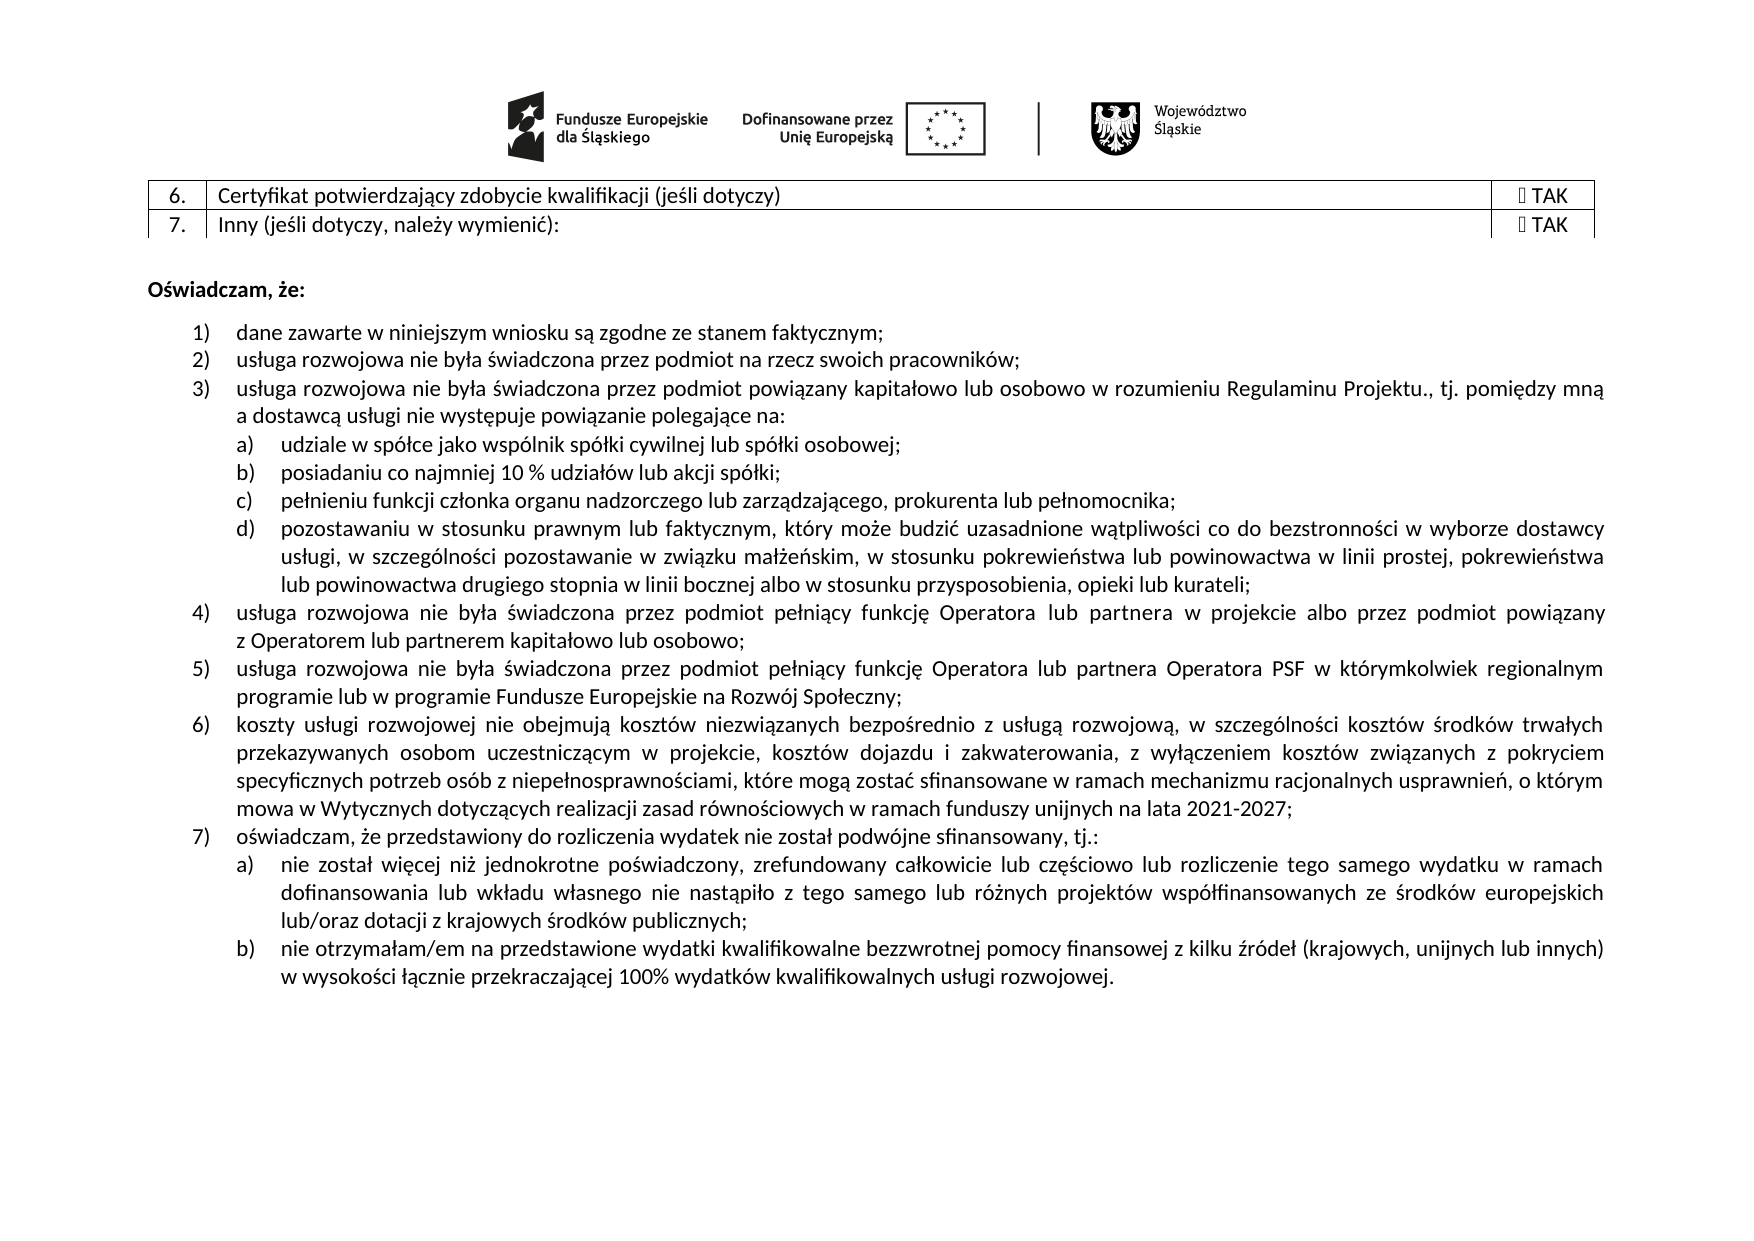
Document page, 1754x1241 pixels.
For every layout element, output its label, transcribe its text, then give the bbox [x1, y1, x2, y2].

list dane zawarte w niniejszym wniosku są zgodne ze stanem faktycznym; [192, 318, 1606, 346]
list pełnieniu funkcji członka organu nadzorczego lub zarządzającego, prokurenta lub pełnomocnika; [236, 486, 1606, 514]
table_cell 7. [149, 210, 206, 238]
table_cell Certyfikat potwierdzający zdobycie kwalifikacji (jeśli dotyczy) [207, 181, 1491, 209]
table_cell TAK [1492, 181, 1594, 209]
list usługa rozwojowa nie była świadczona przez podmiot pełniący funkcję Operatora lub partnera w projekcie albo przez podmiot powiązany z Operatorem lub partnerem kapitałowo lub osobowo; [192, 598, 1606, 654]
list usługa rozwojowa nie była świadczona przez podmiot pełniący funkcję Operatora lub partnera Operatora PSF w którymkolwiek regionalnym programie lub w programie Fundusze Europejskie na Rozwój Społeczny; [192, 654, 1606, 710]
picture [490, 73, 1264, 180]
list nie został więcej niż jednokrotne poświadczony, zrefundowany całkowicie lub częściowo lub rozliczenie tego samego wydatku w ramach dofinansowania lub wkładu własnego nie nastąpiło z tego samego lub różnych projektów współfinansowanych ze środków europejskich lub/oraz dotacji z krajowych środków publicznych; [236, 850, 1606, 934]
list koszty usługi rozwojowej nie obejmują kosztów niezwiązanych bezpośrednio z usługą rozwojową, w szczególności kosztów środków trwałych przekazywanych osobom uczestniczącym w projekcie, kosztów dojazdu i zakwaterowania, z wyłączeniem kosztów związanych z pokryciem specyficznych potrzeb osób z niepełnosprawnościami, które mogą zostać sfinansowane w ramach mechanizmu racjonalnych usprawnień, o którym mowa w Wytycznych dotyczących realizacji zasad równościowych w ramach funduszy unijnych na lata 2021-2027; [192, 710, 1606, 822]
list usługa rozwojowa nie była świadczona przez podmiot na rzecz swoich pracowników; [192, 346, 1606, 374]
list pozostawaniu w stosunku prawnym lub faktycznym, który może budzić uzasadnione wątpliwości co do bezstronności w wyborze dostawcy usługi, w szczególności pozostawanie w związku małżeńskim, w stosunku pokrewieństwa lub powinowactwa w linii prostej, pokrewieństwa lub powinowactwa drugiego stopnia w linii bocznej albo w stosunku przysposobienia, opieki lub kurateli; [236, 514, 1606, 598]
table_cell TAK [1492, 210, 1594, 238]
list usługa rozwojowa nie była świadczona przez podmiot powiązany kapitałowo lub osobowo w rozumieniu Regulaminu Projektu., tj. pomiędzy mną a dostawcą usługi nie występuje powiązanie polegające na: [192, 374, 1606, 430]
list udziale w spółce jako wspólnik spółki cywilnej lub spółki osobowej; [236, 430, 1606, 458]
list oświadczam, że przedstawiony do rozliczenia wydatek nie został podwójne sfinansowany, tj.: [192, 822, 1606, 850]
table_cell Inny (jeśli dotyczy, należy wymienić): [207, 210, 1491, 238]
list posiadaniu co najmniej 10 % udziałów lub akcji spółki; [236, 458, 1606, 486]
list nie otrzymałam/em na przedstawione wydatki kwalifikowalne bezzwrotnej pomocy finansowej z kilku źródeł (krajowych, unijnych lub innych) w wysokości łącznie przekraczającej 100% wydatków kwalifikowalnych usługi rozwojowej. [236, 934, 1606, 990]
table_cell 6. [149, 181, 206, 209]
text Oświadczam, że: [148, 276, 1606, 304]
